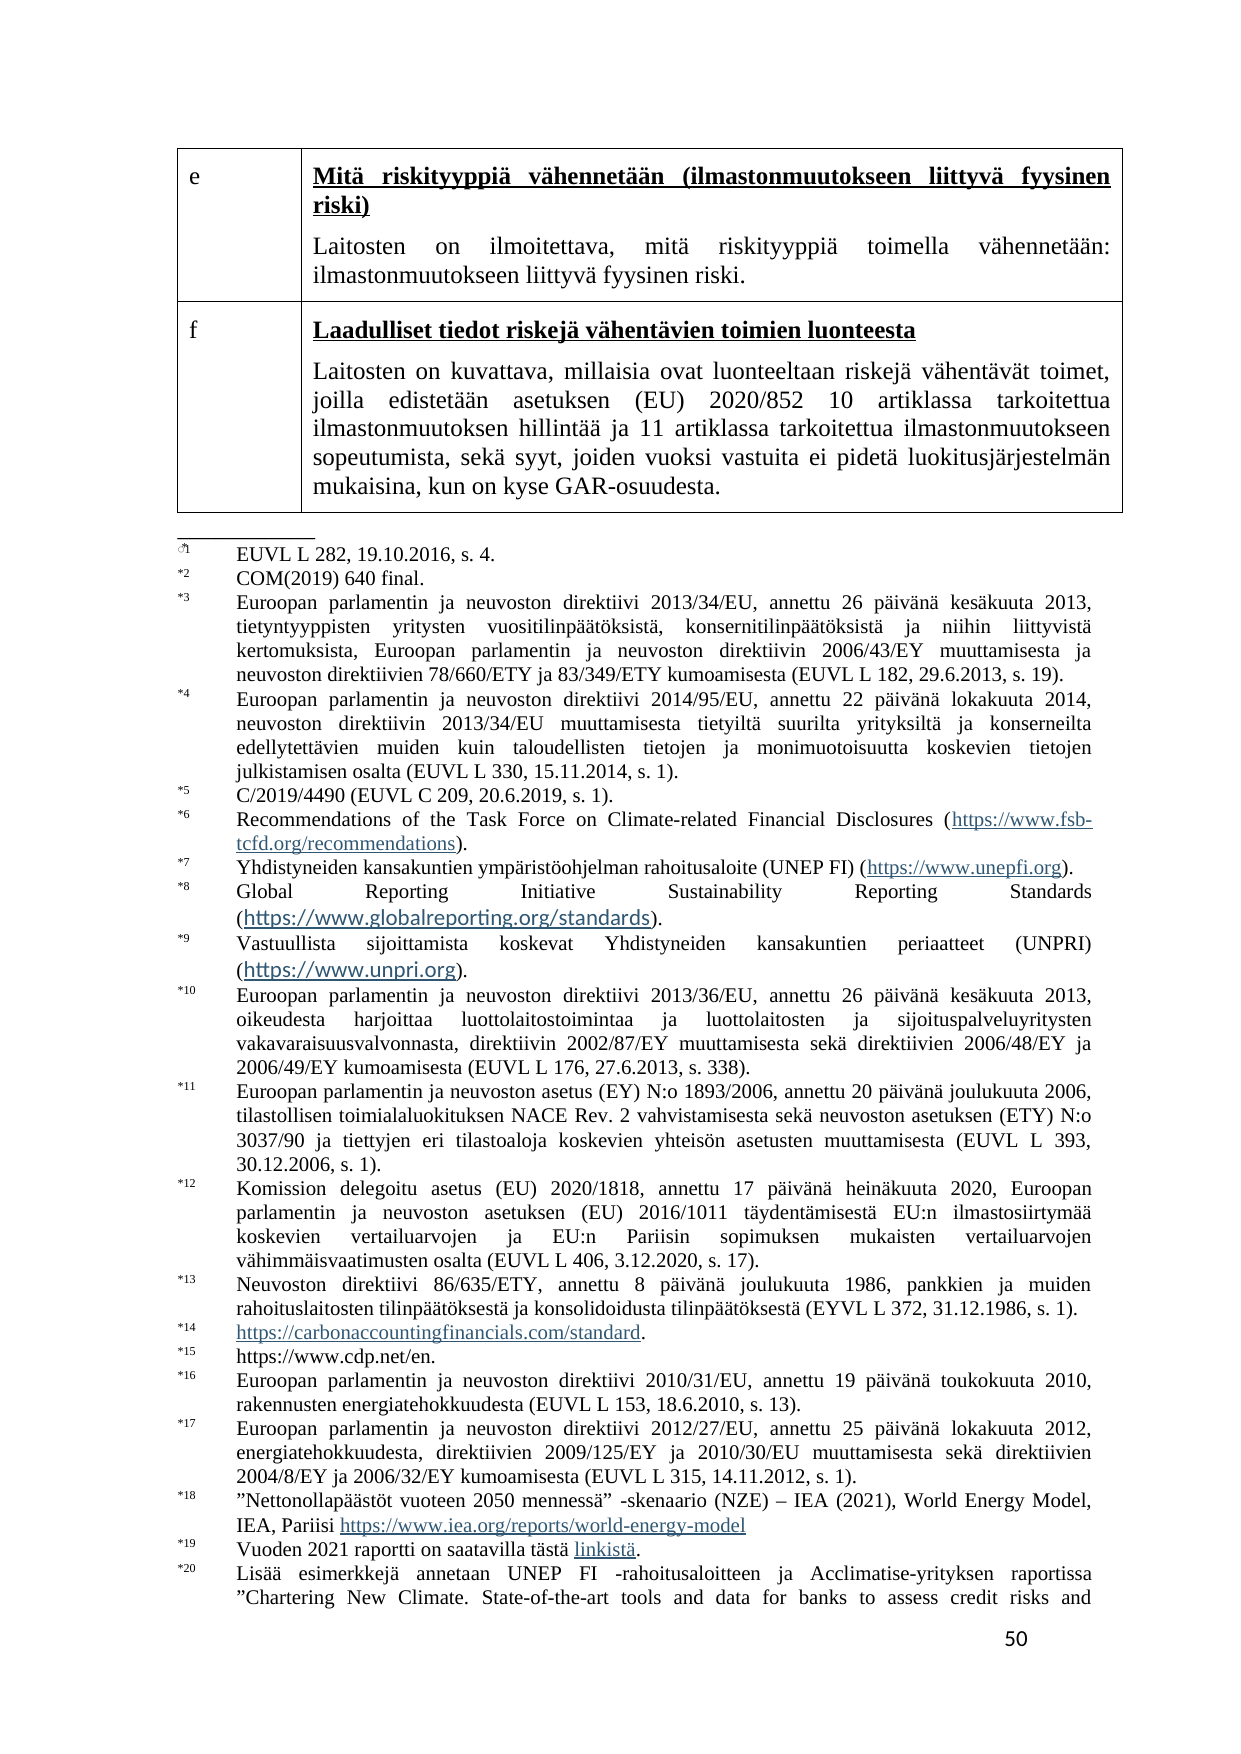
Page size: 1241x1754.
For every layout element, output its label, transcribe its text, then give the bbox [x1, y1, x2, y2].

text *18 ”Nettonollapäästöt vuoteen 2050 mennessä” -skenaario (NZE) – IEA (2021), World Energy Model, IEA, Pariisi https://www.iea.org/reports/world-energy-model [177, 1488, 1092, 1537]
table_cell Laadulliset tiedot riskejä vähentävien toimien luonteesta Laitosten on kuvattava, millaisia ovat luonteeltaan riskejä vähentävät toimet, joilla edistetään asetuksen (EU) 2020/852 10 artiklassa tarkoitettua ilmastonmuutoksen hillintää ja 11 artiklassa tarkoitettua ilmastonmuutokseen sopeutumista, sekä syyt, joiden vuoksi vastuita ei pidetä luokitusjärjestelmän mukaisina, kun on kyse GAR-osuudesta. [302, 302, 1122, 512]
text *12 Komission delegoitu asetus (EU) 2020/1818, annettu 17 päivänä heinäkuuta 2020, Euroopan parlamentin ja neuvoston asetuksen (EU) 2016/1011 täydentämisestä EU:n ilmastosiirtymää koskevien vertailuarvojen ja EU:n Pariisin sopimuksen mukaisten vertailuarvojen vähimmäisvaatimusten osalta (EUVL L 406, 3.12.2020, s. 17). [177, 1176, 1092, 1272]
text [177, 1561, 1092, 1609]
text ⃰1 EUVL L 282, 19.10.2016, s. 4. [177, 542, 1092, 566]
text *7 Yhdistyneiden kansakuntien ympäristöohjelman rahoitusaloite (UNEP FI) (https://www.unepfi.org). [177, 855, 1092, 879]
text *5 C/2019/4490 (EUVL C 209, 20.6.2019, s. 1). [177, 783, 1092, 807]
text *6 Recommendations of the Task Force on Climate-related Financial Disclosures (https://www.fsb-tcfd.org/recommendations). [177, 807, 1092, 855]
text *14 https://carbonaccountingfinancials.com/standard. [177, 1320, 1092, 1344]
text *4 Euroopan parlamentin ja neuvoston direktiivi 2014/95/EU, annettu 22 päivänä lokakuuta 2014, neuvoston direktiivin 2013/34/EU muuttamisesta tietyiltä suurilta yrityksiltä ja konserneilta edellytettävien muiden kuin taloudellisten tietojen ja monimuotoisuutta koskevien tietojen julkistamisen osalta (EUVL L 330, 15.11.2014, s. 1). [177, 686, 1092, 783]
text *15 https://www.cdp.net/en. [177, 1344, 1092, 1368]
text *2 COM(2019) 640 final. [177, 566, 1092, 590]
table_cell Mitä riskityyppiä vähennetään (ilmastonmuutokseen liittyvä fyysinen riski) Laitosten on ilmoitettava, mitä riskityyppiä toimella vähennetään: ilmastonmuutokseen liittyvä fyysinen riski. [302, 149, 1122, 301]
text *9 Vastuullista sijoittamista koskevat Yhdistyneiden kansakuntien periaatteet (UNPRI) (https://www.unpri.org). [177, 931, 1092, 983]
table_cell e [178, 149, 301, 301]
text ___________ [177, 513, 1092, 542]
text *16 Euroopan parlamentin ja neuvoston direktiivi 2010/31/EU, annettu 19 päivänä toukokuuta 2010, rakennusten energiatehokkuudesta (EUVL L 153, 18.6.2010, s. 13). [177, 1368, 1092, 1416]
text *8 Global Reporting Initiative Sustainability Reporting Standards (https://www.globalreporting.org/standards). [177, 879, 1092, 931]
text *3 Euroopan parlamentin ja neuvoston direktiivi 2013/34/EU, annettu 26 päivänä kesäkuuta 2013, tietyntyyppisten yritysten vuositilinpäätöksistä, konsernitilinpäätöksistä ja niihin liittyvistä kertomuksista, Euroopan parlamentin ja neuvoston direktiivin 2006/43/EY muuttamisesta ja neuvoston direktiivien 78/660/ETY ja 83/349/ETY kumoamisesta (EUVL L 182, 29.6.2013, s. 19). [177, 590, 1092, 686]
text *11 Euroopan parlamentin ja neuvoston asetus (EY) N:o 1893/2006, annettu 20 päivänä joulukuuta 2006, tilastollisen toimialaluokituksen NACE Rev. 2 vahvistamisesta sekä neuvoston asetuksen (ETY) N:o 3037/90 ja tiettyjen eri tilastoaloja koskevien yhteisön asetusten muuttamisesta (EUVL L 393, 30.12.2006, s. 1). [177, 1079, 1092, 1176]
table_cell f [178, 302, 301, 512]
text *17 Euroopan parlamentin ja neuvoston direktiivi 2012/27/EU, annettu 25 päivänä lokakuuta 2012, energiatehokkuudesta, direktiivien 2009/125/EY ja 2010/30/EU muuttamisesta sekä direktiivien 2004/8/EY ja 2006/32/EY kumoamisesta (EUVL L 315, 14.11.2012, s. 1). [177, 1416, 1092, 1488]
text *19 Vuoden 2021 raportti on saatavilla tästä linkistä. [177, 1537, 1092, 1561]
text *13 Neuvoston direktiivi 86/635/ETY, annettu 8 päivänä joulukuuta 1986, pankkien ja muiden rahoituslaitosten tilinpäätöksestä ja konsolidoidusta tilinpäätöksestä (EYVL L 372, 31.12.1986, s. 1). [177, 1272, 1092, 1320]
text *10 Euroopan parlamentin ja neuvoston direktiivi 2013/36/EU, annettu 26 päivänä kesäkuuta 2013, oikeudesta harjoittaa luottolaitostoimintaa ja luottolaitosten ja sijoituspalveluyritysten vakavaraisuusvalvonnasta, direktiivin 2002/87/EY muuttamisesta sekä direktiivien 2006/48/EY ja 2006/49/EY kumoamisesta (EUVL L 176, 27.6.2013, s. 338). [177, 983, 1092, 1079]
